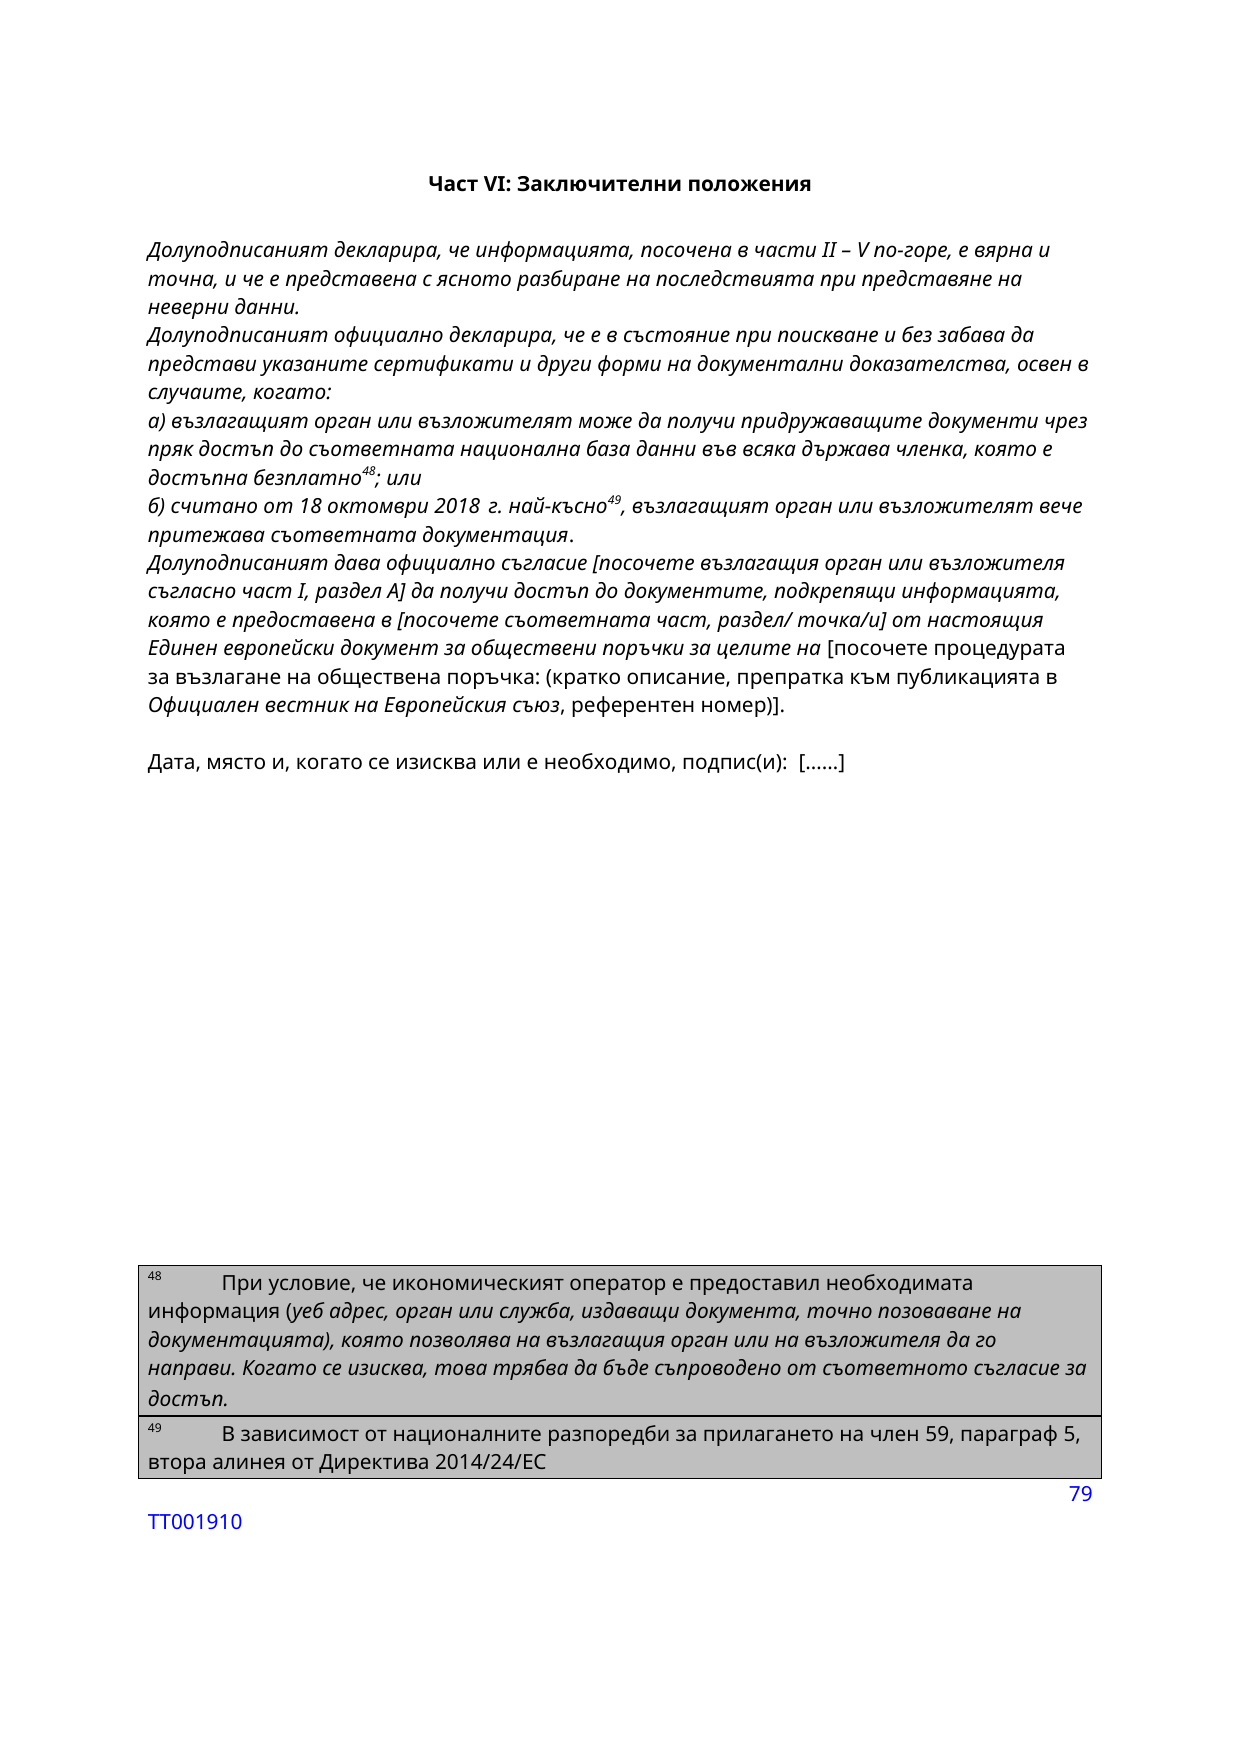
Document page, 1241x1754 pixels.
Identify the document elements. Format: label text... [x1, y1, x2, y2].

text б) считано от 18 октомври 2018 г. най-късно, възлагащият орган или възложителят вече притежава съответната документация. [148, 491, 1092, 548]
text Дата, място и, когато се изисква или е необходимо, подпис(и): [……] [148, 747, 1092, 776]
text а) възлагащият орган или възложителят може да получи придружаващите документи чрез пряк достъп до съответната национална база данни във всяка държава членка, която е достъпна безплатно; или [148, 406, 1092, 491]
text Част VI: Заключителни положения [148, 169, 1092, 198]
text Долуподписаният дава официално съгласие [посочете възлагащия орган или възложителя съгласно част I, раздел A] да получи достъп до документите, подкрепящи информацията, която е предоставена в [посочете съответната част, раздел/ точка/и] от настоящия Единен европейски документ за обществени поръчки за целите на [посочете процедурата за възлагане на обществена поръчка: (кратко описание, препратка към публикацията в Официален вестник на Европейския съюз, референтен номер)]. [148, 548, 1092, 719]
text Долуподписаният официално декларира, че е в състояние при поискване и без забава да представи указаните сертификати и други форми на документални доказателства, освен в случаите, когато: [148, 321, 1092, 406]
text Долуподписаният декларира, че информацията, посочена в части II – V по-горе, е вярна и точна, и че е представена с ясното разбиране на последствията при представяне на неверни данни. [148, 235, 1092, 321]
